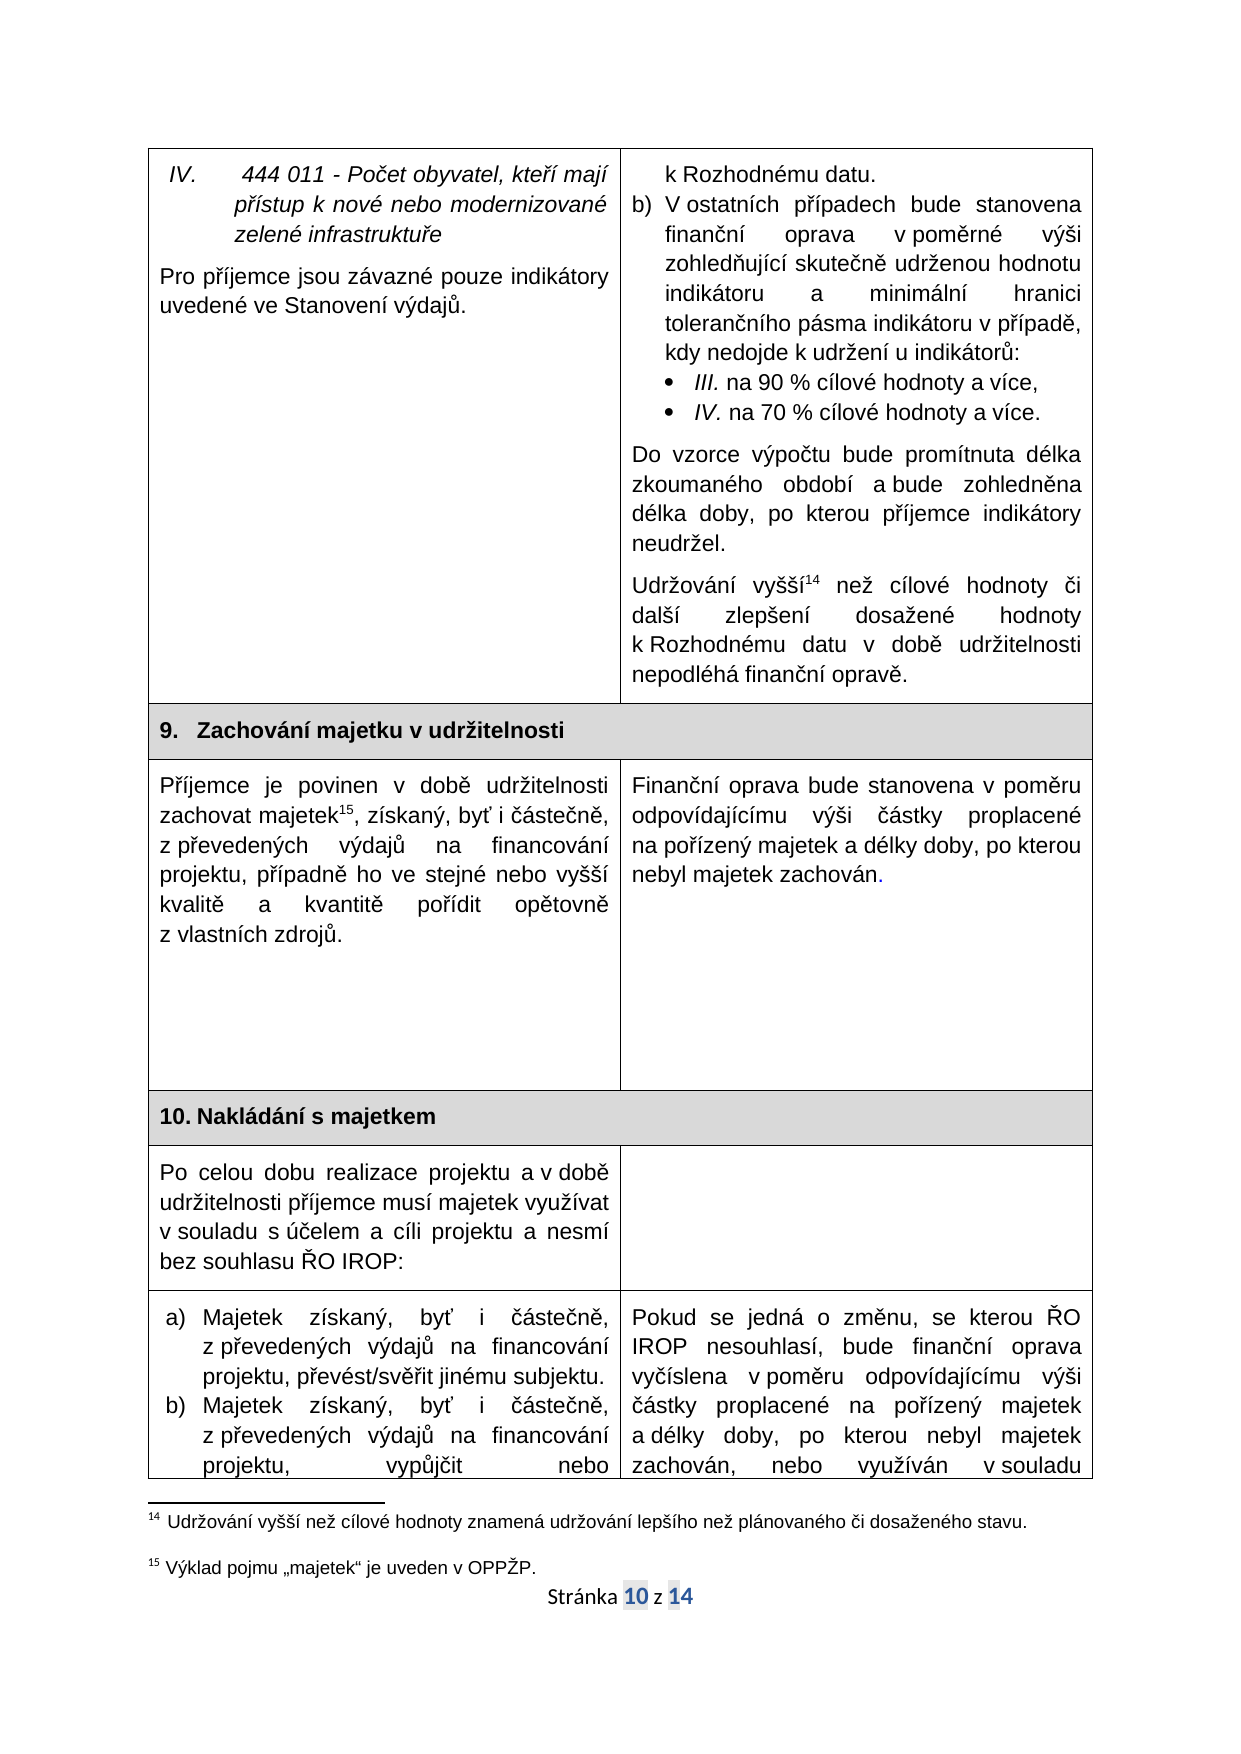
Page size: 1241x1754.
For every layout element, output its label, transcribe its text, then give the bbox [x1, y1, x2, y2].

table_cell [621, 1146, 1092, 1290]
table_cell Nakládání s majetkem [149, 1091, 1092, 1145]
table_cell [149, 149, 620, 703]
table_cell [621, 1291, 1092, 1478]
table_cell Po celou dobu realizace projektu a v době udržitelnosti příjemce musí majetek využívat v souladu s účelem a cíli projektu a nesmí bez souhlasu ŘO IROP: [149, 1146, 620, 1290]
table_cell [149, 1291, 620, 1478]
table_cell Zachování majetku v udržitelnosti [149, 704, 1092, 759]
table_cell Finanční oprava bude stanovena v poměru odpovídajícímu výši částky proplacené na pořízený majetek a délky doby, po kterou nebyl majetek zachován. [621, 760, 1092, 1089]
table_cell Příjemce je povinen v době udržitelnosti zachovat majetek, získaný, byť i částečně, z převedených výdajů na financování projektu, případně ho ve stejné nebo vyšší kvalitě a kvantitě pořídit opětovně z vlastních zdrojů. [149, 760, 620, 1089]
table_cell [621, 149, 1092, 703]
